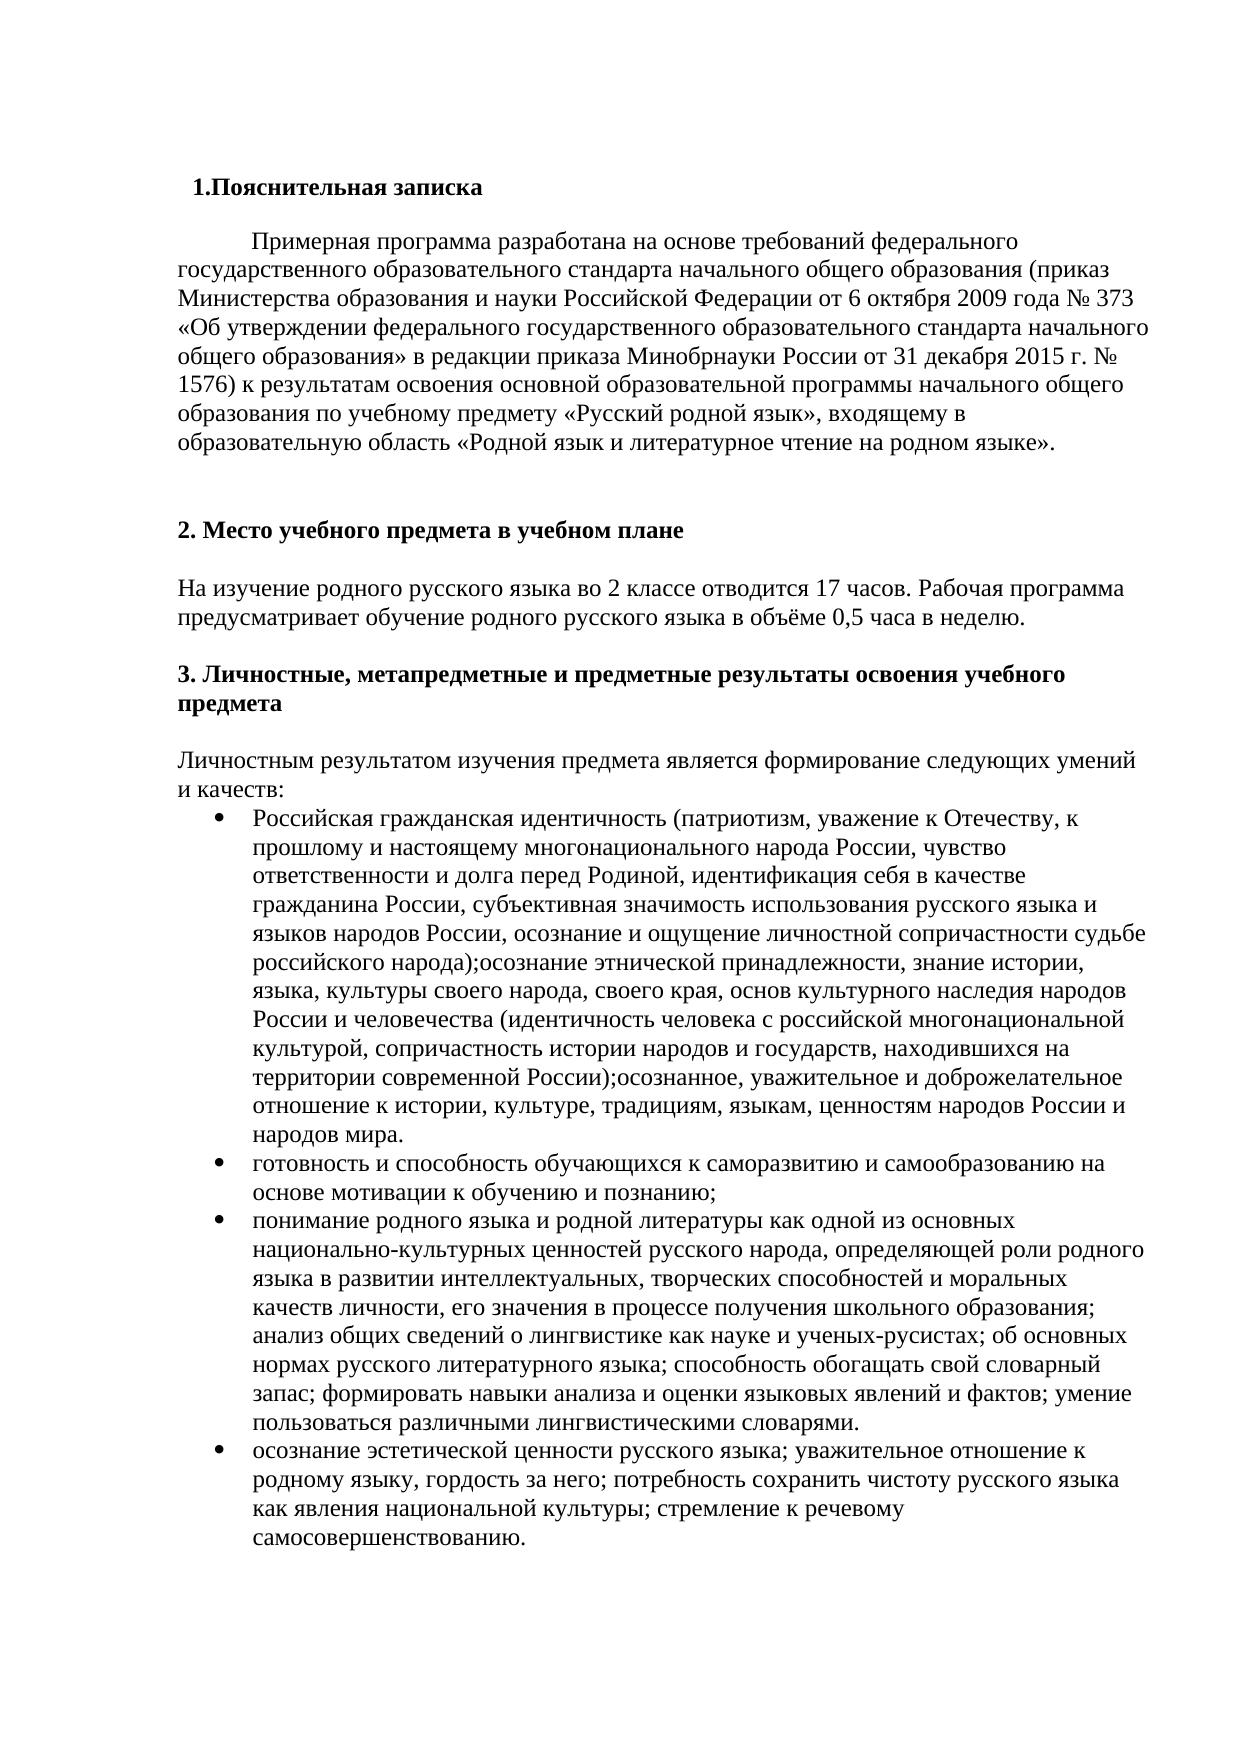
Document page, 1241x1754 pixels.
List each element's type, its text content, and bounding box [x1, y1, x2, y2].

text Примерная программа разработана на основе требований федерального государственного образовательного стандарта начального общего образования (приказ Министерства образования и науки Российской Федерации от 6 октября 2009 года № 373 «Об утверждении федерального государственного образовательного стандарта начального общего образования» в редакции приказа Минобрнауки России от 31 декабря 2015 г. № 1576) к результатам освоения основной образовательной программы начального общего образования по учебному предмету «Русский родной язык», входящему в образовательную область «Родной язык и литературное чтение на родном языке». [177, 226, 1152, 456]
text 1.Пояснительная записка [177, 172, 1152, 201]
text 3. Личностные, метапредметные и предметные результаты освоения учебного предмета [177, 659, 1152, 717]
text 2. Место учебного предмета в учебном плане [177, 516, 1152, 544]
list готовность и способность обучающихся к саморазвитию и самообразованию на основе мотивации к обучению и познанию; [215, 1148, 1152, 1206]
text На изучение родного русского языка во 2 классе отводится 17 часов. Рабочая программа предусматривает обучение родного русского языка в объёме 0,5 часа в неделю. [177, 573, 1152, 631]
list Российская гражданская идентичность (патриотизм, уважение к Отечеству, к прошлому и настоящему многонационального народа России, чувство ответственности и долга перед Родиной, идентификация себя в качестве гражданина России, субъективная значимость использования русского языка и языков народов России, осознание и ощущение личностной сопричастности судьбе российского народа);осознание этнической принадлежности, знание истории, языка, культуры своего народа, своего края, основ культурного наследия народов России и человечества (идентичность человека с российской многонациональной культурой, сопричастность истории народов и государств, находившихся на территории современной России);осознанное, уважительное и доброжелательное отношение к истории, культуре, традициям, языкам, ценностям народов России и народов мира. [215, 803, 1152, 1148]
text Личностным результатом изучения предмета является формирование следующих умений и качеств: [177, 746, 1152, 803]
list осознание эстетической ценности русского языка; уважительное отношение к родному языку, гордость за него; потребность сохранить чистоту русского языка как явления национальной культуры; стремление к речевому самосовершенствованию. [215, 1436, 1152, 1551]
list понимание родного языка и родной литературы как одной из основных национально-культурных ценностей русского народа, определяющей роли родного языка в развитии интеллектуальных, творческих способностей и моральных качеств личности, его значения в процессе получения школьного образования; анализ общих сведений о лингвистике как науке и ученых-русистах; об основных нормах русского литературного языка; способность обогащать свой словарный запас; формировать навыки анализа и оценки языковых явлений и фактов; умение пользоваться различными лингвистическими словарями. [215, 1206, 1152, 1436]
